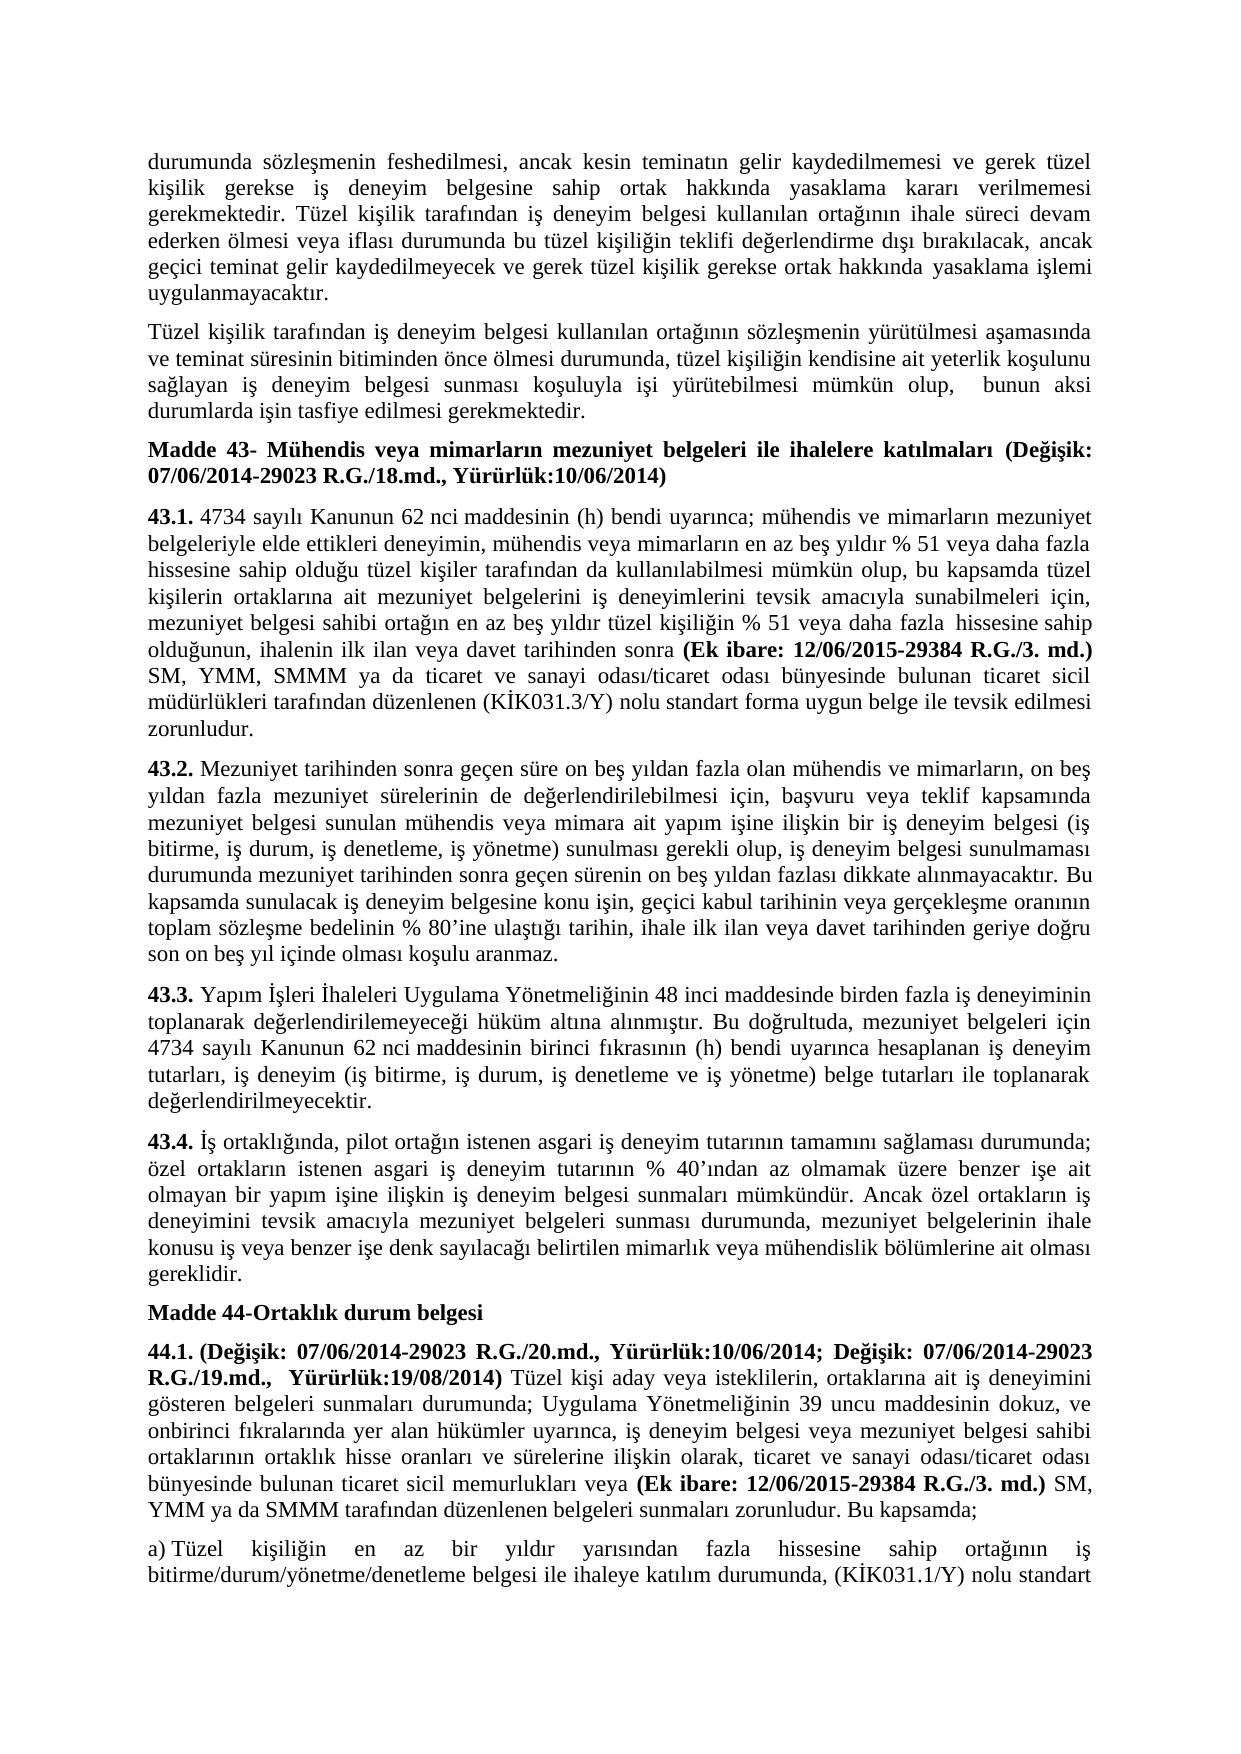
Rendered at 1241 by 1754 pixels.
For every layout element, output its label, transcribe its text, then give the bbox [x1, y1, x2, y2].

text 43.2. Mezuniyet tarihinden sonra geçen süre on beş yıldan fazla olan mühendis ve mimarların, on beş yıldan fazla mezuniyet sürelerinin de değerlendirilebilmesi için, başvuru veya teklif kapsamında mezuniyet belgesi sunulan mühendis veya mimara ait yapım işine ilişkin bir iş deneyim belgesi (iş bitirme, iş durum, iş denetleme, iş yönetme) sunulması gerekli olup, iş deneyim belgesi sunulmaması durumunda mezuniyet tarihinden sonra geçen sürenin on beş yıldan fazlası dikkate alınmayacaktır. Bu kapsamda sunulacak iş deneyim belgesine konu işin, geçici kabul tarihinin veya gerçekleşme oranının toplam sözleşme bedelinin % 80’ine ulaştığı tarihin, ihale ilk ilan veya davet tarihinden geriye doğru son on beş yıl içinde olması koşulu aranmaz. [148, 753, 1092, 967]
text Tüzel kişilik tarafından iş deneyim belgesi kullanılan ortağının sözleşmenin yürütülmesi aşamasında ve teminat süresinin bitiminden önce ölmesi durumunda, tüzel kişiliğin kendisine ait yeterlik koşulunu sağlayan iş deneyim belgesi sunması koşuluyla işi yürütebilmesi mümkün olup, bunun aksi durumlarda işin tasfiye edilmesi gerekmektedir. [148, 318, 1092, 424]
text 43.3. Yapım İşleri İhaleleri Uygulama Yönetmeliğinin 48 inci maddesinde birden fazla iş deneyiminin toplanarak değerlendirilemeyeceği hüküm altına alınmıştır. Bu doğrultuda, mezuniyet belgeleri için 4734 sayılı Kanunun 62 nci maddesinin birinci fıkrasının (h) bendi uyarınca hesaplanan iş deneyim tutarları, iş deneyim (iş bitirme, iş durum, iş denetleme ve iş yönetme) belge tutarları ile toplanarak değerlendirilmeyecektir. [148, 979, 1092, 1113]
text Madde 43- Mühendis veya mimarların mezuniyet belgeleri ile ihalelere katılmaları (Değişik: 07/06/2014-29023 R.G./18.md., Yürürlük:10/06/2014) [148, 436, 1092, 489]
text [148, 1535, 1092, 1587]
text 43.4. İş ortaklığında, pilot ortağın istenen asgari iş deneyim tutarının tamamını sağlaması durumunda; özel ortakların istenen asgari iş deneyim tutarının % 40’ından az olmamak üzere benzer işe ait olmayan bir yapım işine ilişkin iş deneyim belgesi sunmaları mümkündür. Ancak özel ortakların iş deneyimini tevsik amacıyla mezuniyet belgeleri sunması durumunda, mezuniyet belgelerinin ihale konusu iş veya benzer işe denk sayılacağı belirtilen mimarlık veya mühendislik bölümlerine ait olması gereklidir. [148, 1126, 1092, 1286]
text 43.1. 4734 sayılı Kanunun 62 nci maddesinin (h) bendi uyarınca; mühendis ve mimarların mezuniyet belgeleriyle elde ettikleri deneyimin, mühendis veya mimarların en az beş yıldır % 51 veya daha fazla hissesine sahip olduğu tüzel kişiler tarafından da kullanılabilmesi mümkün olup, bu kapsamda tüzel kişilerin ortaklarına ait mezuniyet belgelerini iş deneyimlerini tevsik amacıyla sunabilmeleri için, mezuniyet belgesi sahibi ortağın en az beş yıldır tüzel kişiliğin % 51 veya daha fazla hissesine sahip olduğunun, ihalenin ilk ilan veya davet tarihinden sonra (Ek ibare: 12/06/2015-29384 R.G./3. md.) SM, YMM, SMMM ya da ticaret ve sanayi odası/ticaret odası bünyesinde bulunan ticaret sicil müdürlükleri tarafından düzenlenen (KİK031.3/Y) nolu standart forma uygun belge ile tevsik edilmesi zorunludur. [148, 501, 1092, 741]
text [148, 148, 1092, 306]
text 44.1. (Değişik: 07/06/2014-29023 R.G./20.md., Yürürlük:10/06/2014; Değişik: 07/06/2014-29023 R.G./19.md., Yürürlük:19/08/2014) Tüzel kişi aday veya isteklilerin, ortaklarına ait iş deneyimini gösteren belgeleri sunmaları durumunda; Uygulama Yönetmeliğinin 39 uncu maddesinin dokuz, ve onbirinci fıkralarında yer alan hükümler uyarınca, iş deneyim belgesi veya mezuniyet belgesi sahibi ortaklarının ortaklık hisse oranları ve sürelerine ilişkin olarak, ticaret ve sanayi odası/ticaret odası bünyesinde bulunan ticaret sicil memurlukları veya (Ek ibare: 12/06/2015-29384 R.G./3. md.) SM, YMM ya da SMMM tarafından düzenlenen belgeleri sunmaları zorunludur. Bu kapsamda; [148, 1338, 1092, 1522]
text Madde 44-Ortaklık durum belgesi [148, 1299, 1092, 1325]
